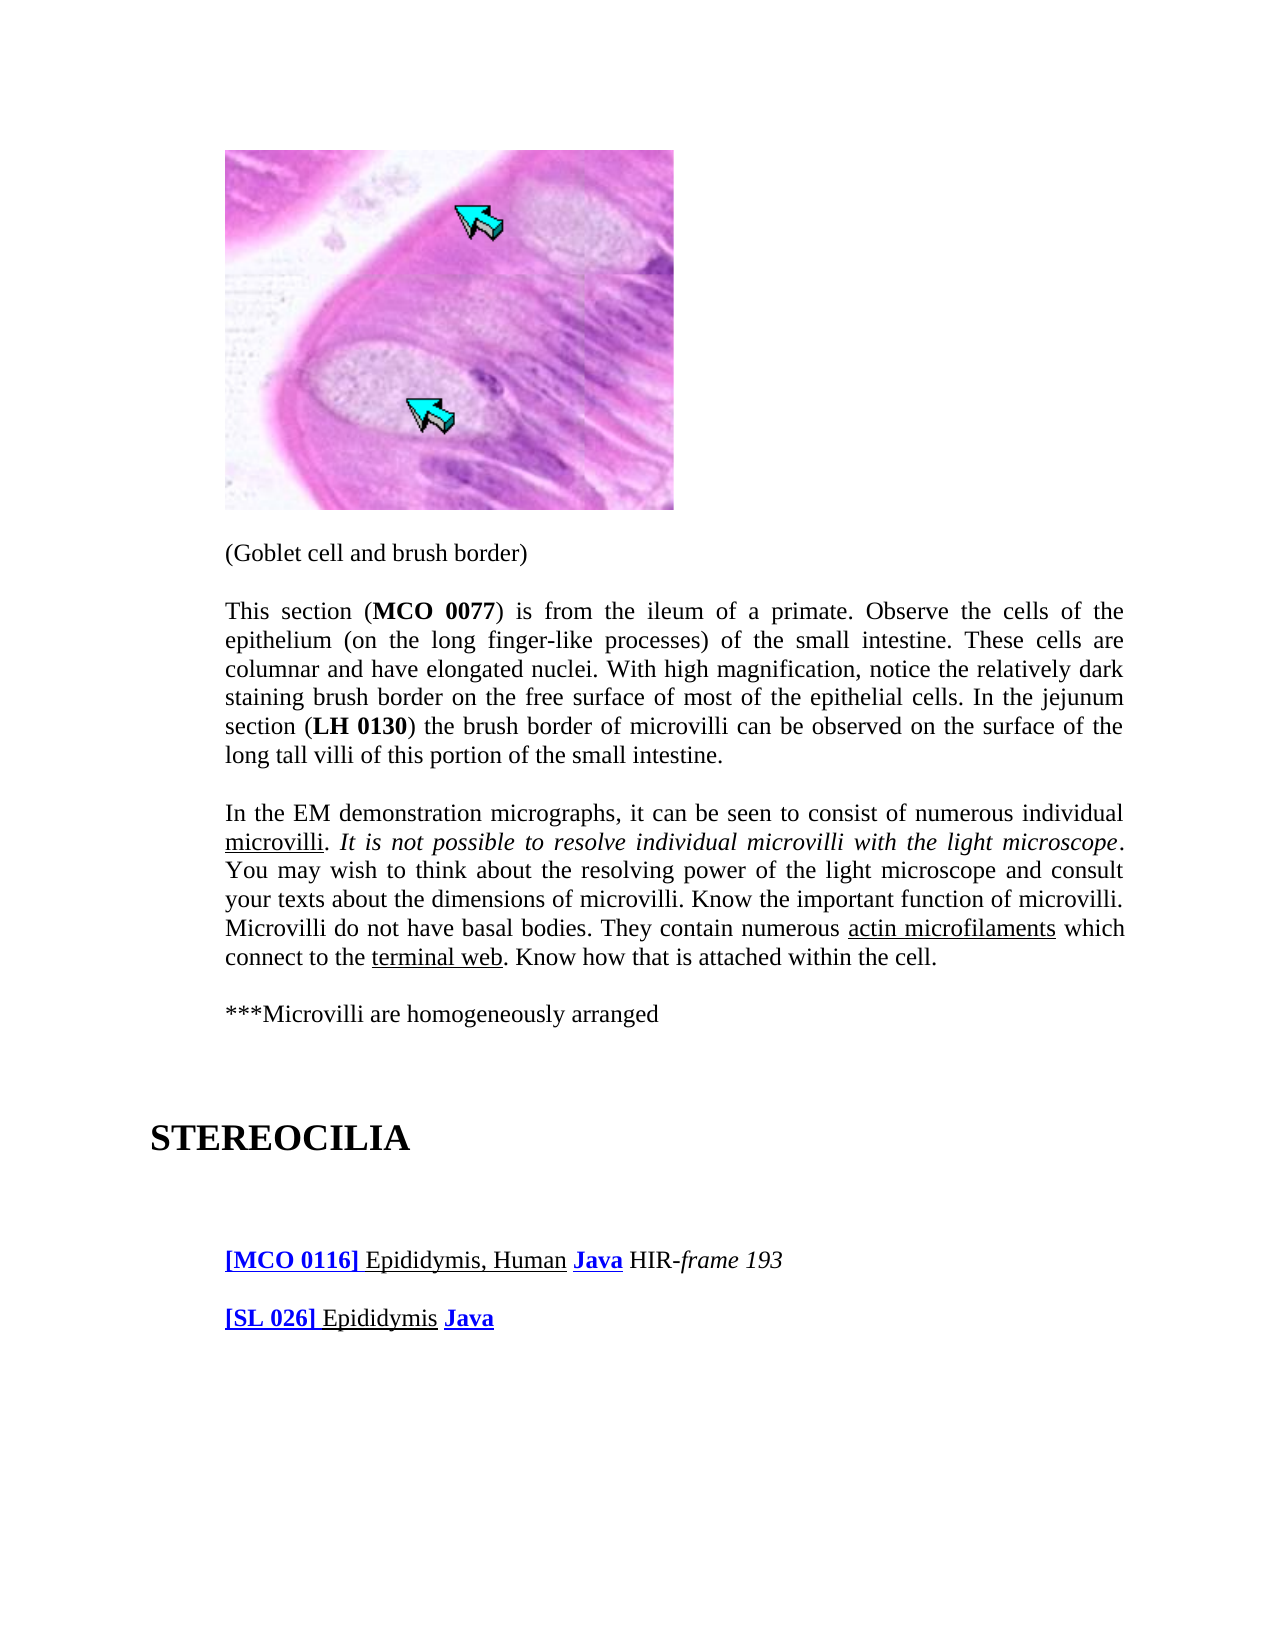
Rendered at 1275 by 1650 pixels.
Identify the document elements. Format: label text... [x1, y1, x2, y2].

text ***Microvilli are homogeneously arranged [225, 999, 1125, 1028]
text In the EM demonstration micrographs, it can be seen to consist of numerous individual microvilli. It is not possible to resolve individual microvilli with the light microscope. You may wish to think about the resolving power of the light microscope and consult your texts about the dimensions of microvilli. Know the important function of microvilli. Microvilli do not have basal bodies. They contain numerous actin microfilaments which connect to the terminal web. Know how that is attached within the cell. [225, 798, 1125, 970]
text [SL 026] Epididymis Java [225, 1303, 1125, 1332]
text [MCO 0116] Epididymis, Human Java HIR-frame 193 [225, 1246, 1125, 1274]
text STEREOCILIA [150, 1115, 1125, 1158]
picture [225, 150, 674, 510]
text (Goblet cell and brush border) [225, 538, 1125, 567]
text This section (MCO 0077) is from the ileum of a primate. Observe the cells of the epithelium (on the long finger-like processes) of the small intestine. These cells are columnar and have elongated nuclei. With high magnification, notice the relatively dark staining brush border on the free surface of most of the epithelial cells. In the jejunum section (LH 0130) the brush border of microvilli can be observed on the surface of the long tall villi of this portion of the small intestine. [225, 596, 1125, 769]
